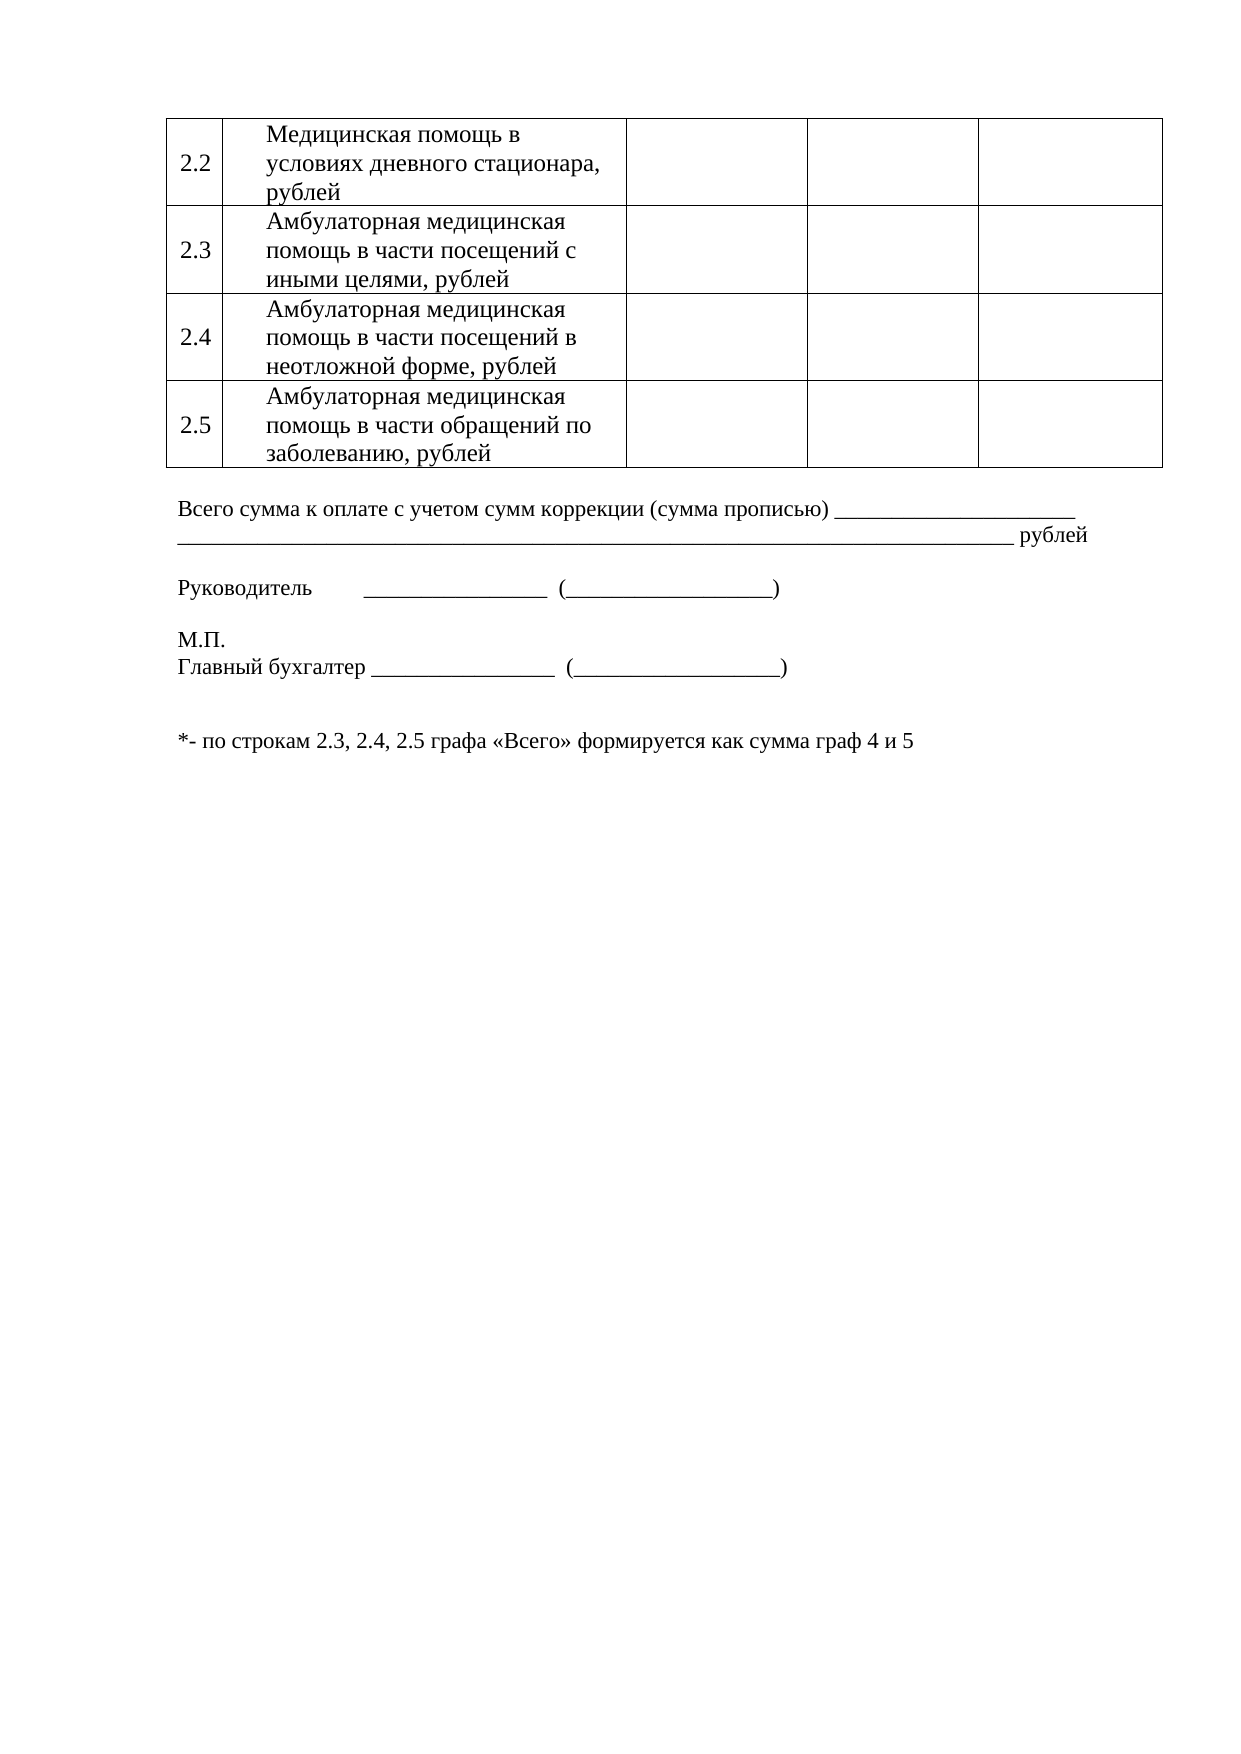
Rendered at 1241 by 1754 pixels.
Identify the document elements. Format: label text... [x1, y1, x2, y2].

table_cell Амбулаторная медицинская помощь в части посещений в неотложной форме, рублей [223, 294, 626, 380]
table_cell [627, 294, 807, 380]
table_cell [808, 294, 978, 380]
table_cell [808, 119, 978, 205]
table_cell 2.3 [167, 206, 222, 293]
table_cell [979, 381, 1162, 467]
text Всего сумма к оплате с учетом сумм коррекции (сумма прописью) _____________________ [177, 495, 1152, 521]
text Руководитель ________________ (__________________) [177, 574, 1152, 600]
table_cell [627, 119, 807, 205]
table_cell [808, 381, 978, 467]
table_cell [979, 294, 1162, 380]
table_cell Амбулаторная медицинская помощь в части обращений по заболеванию, рублей [223, 381, 626, 467]
text М.П. [177, 626, 1152, 653]
table_cell Медицинская помощь в условиях дневного стационара, рублей [223, 119, 626, 205]
table_cell 2.5 [167, 381, 222, 467]
text Главный бухгалтер ________________ (__________________) [177, 653, 1152, 679]
table_cell 2.4 [167, 294, 222, 380]
table_cell Амбулаторная медицинская помощь в части посещений с иными целями, рублей [223, 206, 626, 293]
table_cell [808, 206, 978, 293]
table_cell [627, 206, 807, 293]
table_cell [979, 119, 1162, 205]
table_cell [627, 381, 807, 467]
text _________________________________________________________________________ рублей [177, 521, 1152, 547]
table_cell [979, 206, 1162, 293]
table_cell 2.2 [167, 119, 222, 205]
text *- по строкам 2.3, 2.4, 2.5 графа «Всего» формируется как сумма граф 4 и 5 [177, 727, 1152, 754]
